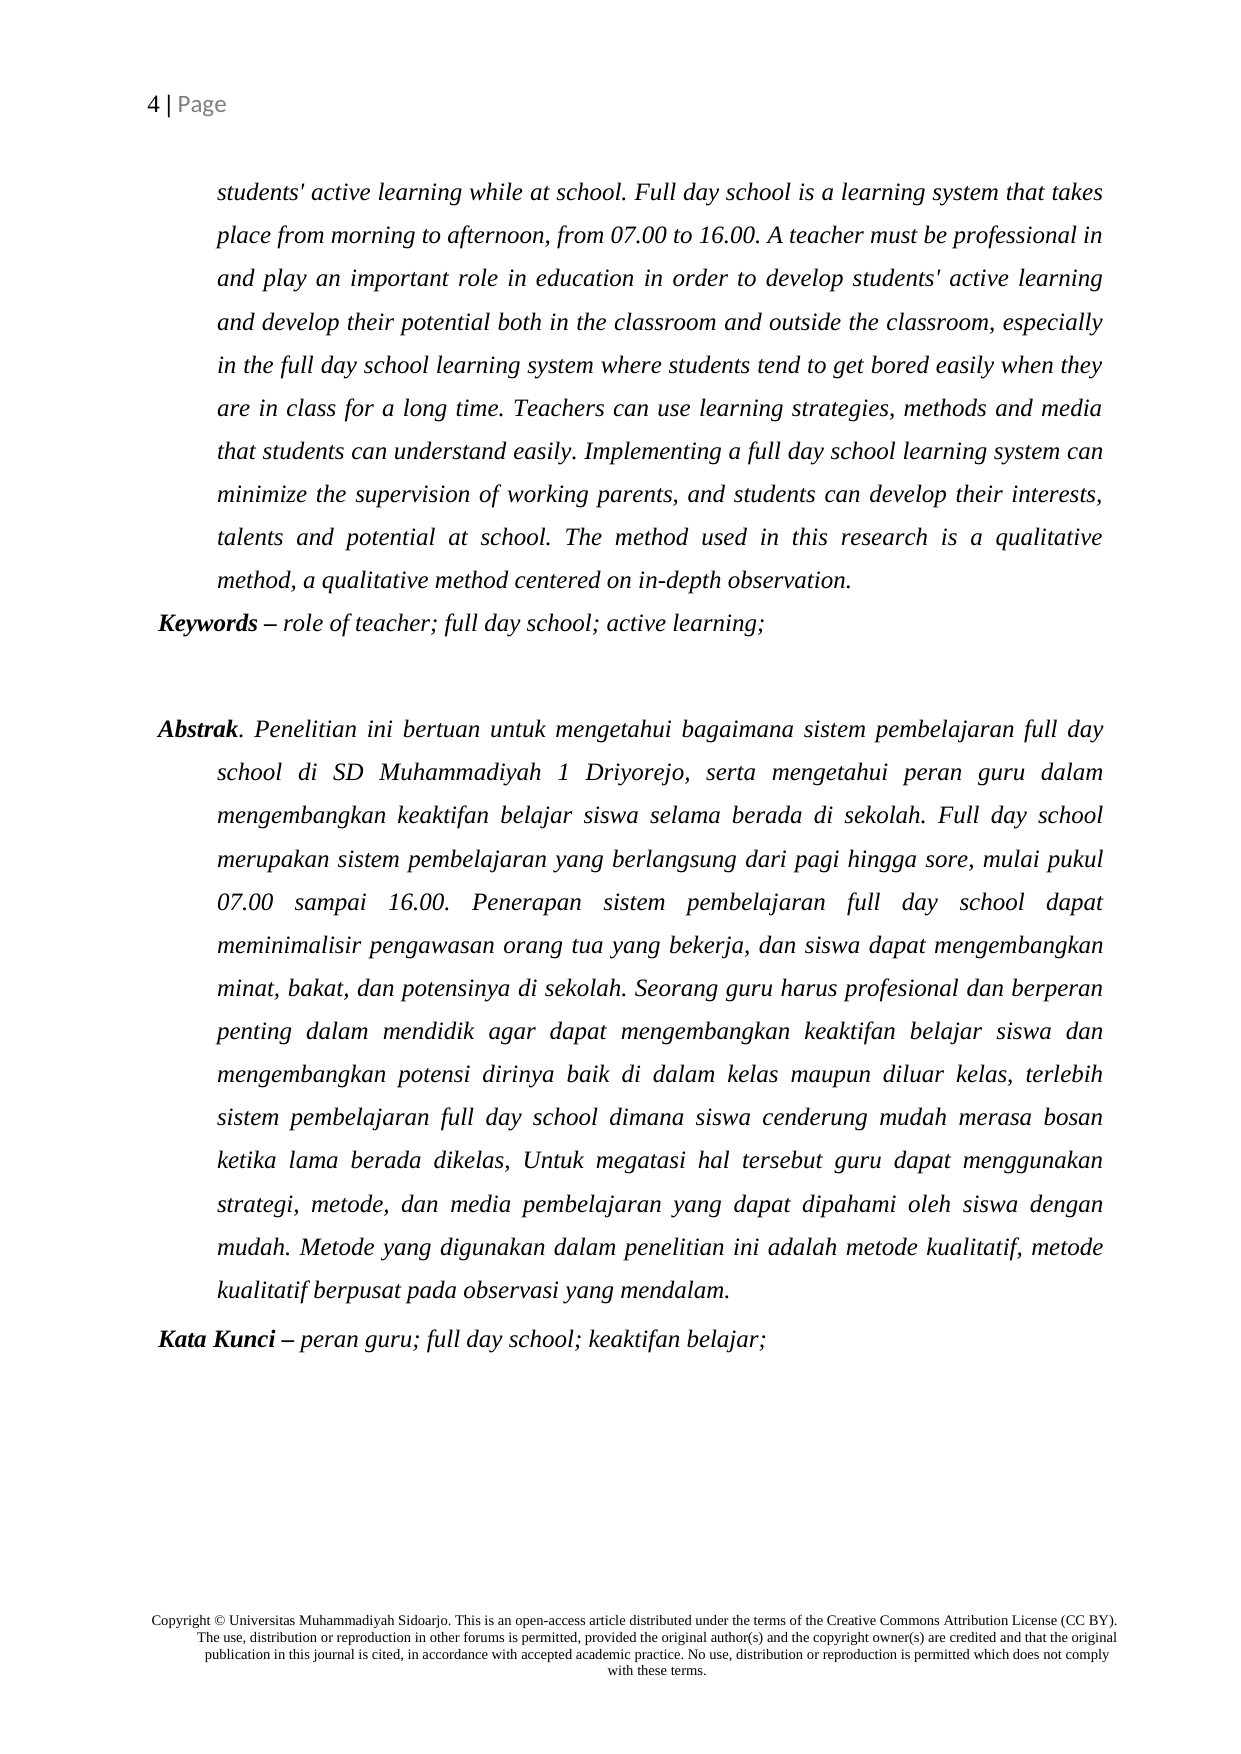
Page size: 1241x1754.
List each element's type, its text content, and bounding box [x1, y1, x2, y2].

text Abstrak. Penelitian ini bertuan untuk mengetahui bagaimana sistem pembelajaran full day school di SD Muhammadiyah 1 Driyorejo, serta mengetahui peran guru dalam mengembangkan keaktifan belajar siswa selama berada di sekolah. Full day school merupakan sistem pembelajaran yang berlangsung dari pagi hingga sore, mulai pukul 07.00 sampai 16.00. Penerapan sistem pembelajaran full day school dapat meminimalisir pengawasan orang tua yang bekerja, dan siswa dapat mengembangkan minat, bakat, dan potensinya di sekolah. Seorang guru harus profesional dan berperan penting dalam mendidik agar dapat mengembangkan keaktifan belajar siswa dan mengembangkan potensi dirinya baik di dalam kelas maupun diluar kelas, terlebih sistem pembelajaran full day school dimana siswa cenderung mudah merasa bosan ketika lama berada dikelas, Untuk megatasi hal tersebut guru dapat menggunakan strategi, metode, dan media pembelajaran yang dapat dipahami oleh siswa dengan mudah. Metode yang digunakan dalam penelitian ini adalah metode kualitatif, metode kualitatif berpusat pada observasi yang mendalam. [158, 714, 1107, 1304]
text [158, 177, 1106, 594]
text Keywords – role of teacher; full day school; active learning; [158, 608, 1106, 637]
text Kata Kunci – peran guru; full day school; keaktifan belajar; [158, 1324, 1122, 1353]
